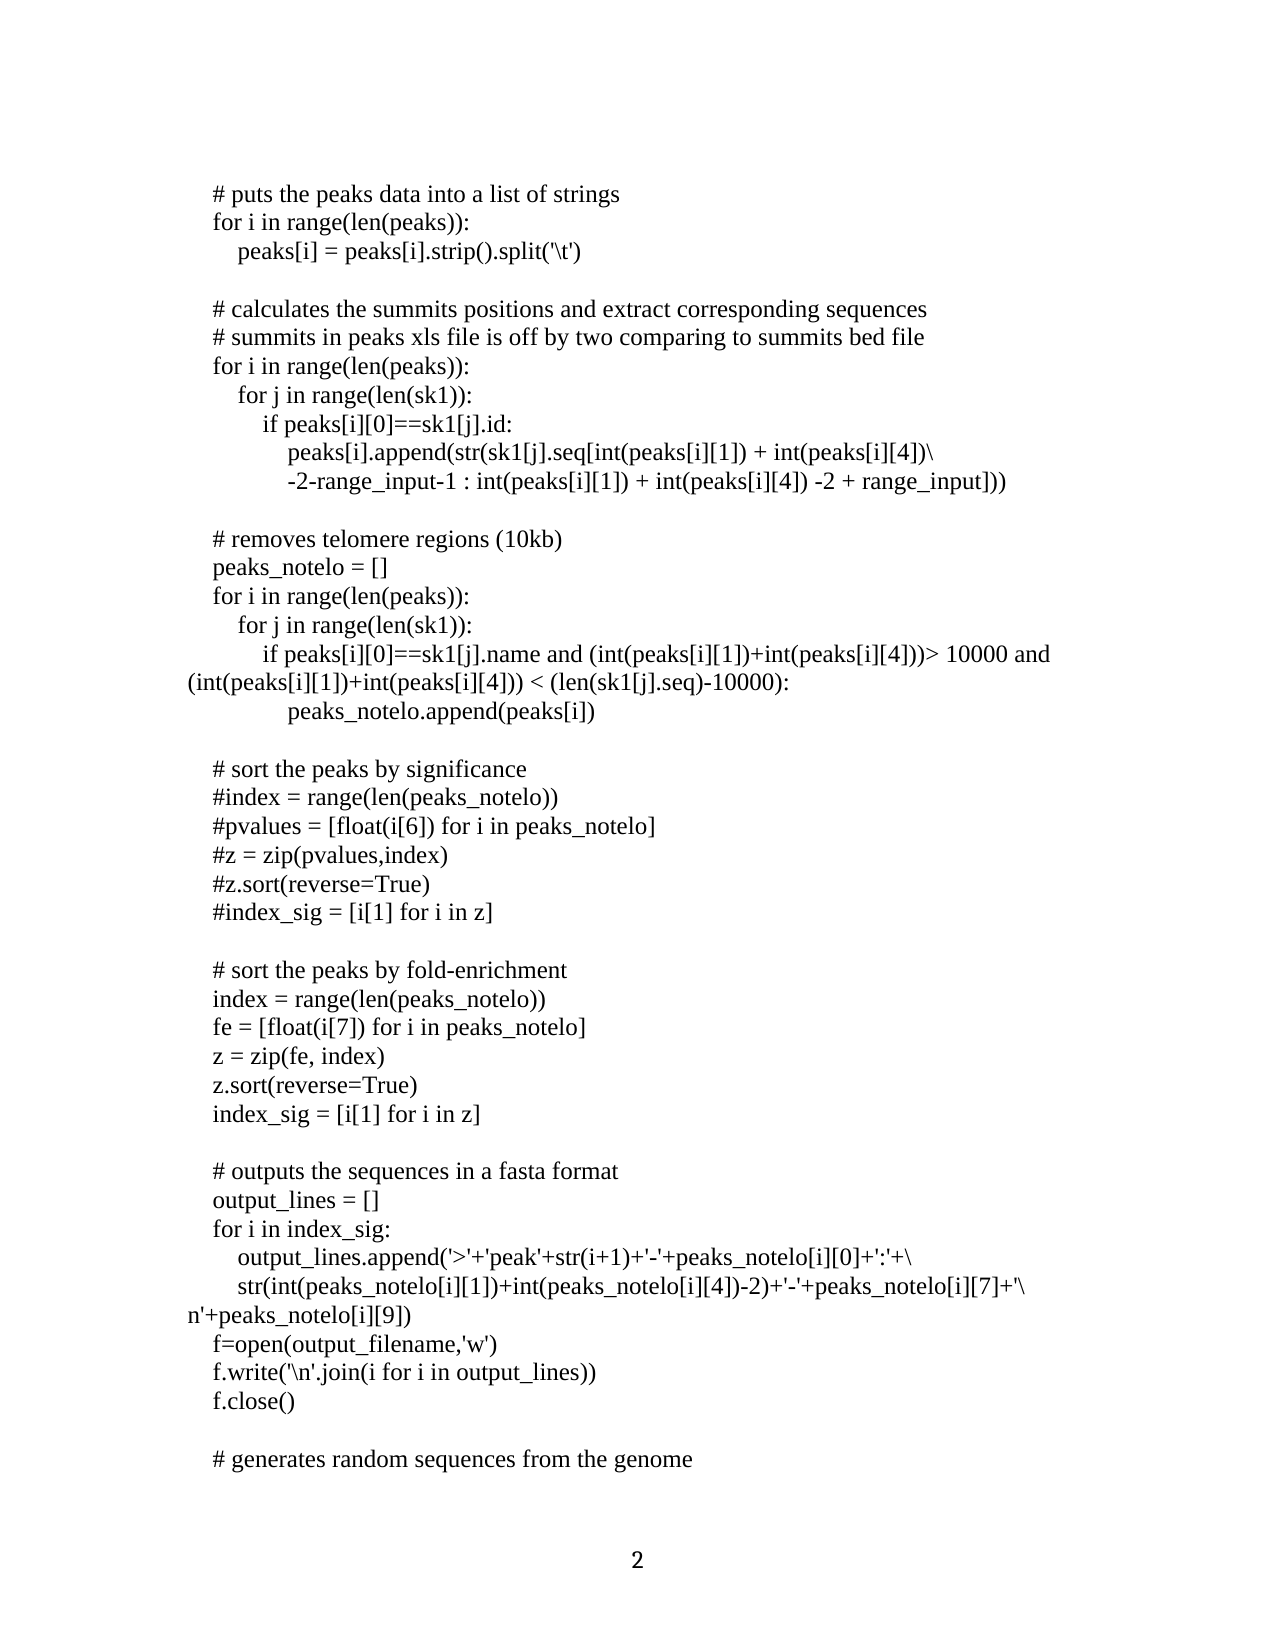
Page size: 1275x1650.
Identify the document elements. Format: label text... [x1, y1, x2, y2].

text # outputs the sequences in a fasta format [187, 1156, 1087, 1185]
text f.close() [187, 1386, 1087, 1415]
text # puts the peaks data into a list of strings [187, 179, 1087, 207]
text -2-range_input-1 : int(peaks[i][1]) + int(peaks[i][4]) -2 + range_input])) [187, 466, 1087, 495]
text peaks[i] = peaks[i].strip().split('\t') [187, 236, 1087, 265]
text peaks_notelo.append(peaks[i]) [187, 696, 1087, 725]
text for i in range(len(peaks)): [187, 351, 1087, 380]
text output_lines = [] [187, 1185, 1087, 1214]
text # calculates the summits positions and extract corresponding sequences [187, 294, 1087, 322]
text f.write('\n'.join(i for i in output_lines)) [187, 1357, 1087, 1386]
text for i in range(len(peaks)): [187, 207, 1087, 236]
text #z = zip(pvalues,index) [187, 840, 1087, 869]
text # sort the peaks by fold-enrichment [187, 955, 1087, 984]
text # sort the peaks by significance [187, 754, 1087, 782]
text fe = [float(i[7]) for i in peaks_notelo] [187, 1012, 1087, 1041]
text output_lines.append('>'+'peak'+str(i+1)+'-'+peaks_notelo[i][0]+':'+\ [187, 1242, 1087, 1271]
text z = zip(fe, index) [187, 1041, 1087, 1070]
text # removes telomere regions (10kb) [187, 524, 1087, 552]
text index_sig = [i[1] for i in z] [187, 1099, 1087, 1127]
text z.sort(reverse=True) [187, 1070, 1087, 1099]
text for i in range(len(peaks)): [187, 581, 1087, 610]
text if peaks[i][0]==sk1[j].id: [187, 409, 1087, 437]
text index = range(len(peaks_notelo)) [187, 984, 1087, 1012]
text for i in index_sig: [187, 1214, 1087, 1242]
text #z.sort(reverse=True) [187, 869, 1087, 897]
text if peaks[i][0]==sk1[j].name and (int(peaks[i][1])+int(peaks[i][4]))> 10000 and (int(peaks[i][1])+int(peaks[i][4])) < (len(sk1[j].seq)-10000): [187, 639, 1087, 696]
text #pvalues = [float(i[6]) for i in peaks_notelo] [187, 811, 1087, 840]
text for j in range(len(sk1)): [187, 380, 1087, 409]
text #index = range(len(peaks_notelo)) [187, 782, 1087, 811]
text for j in range(len(sk1)): [187, 610, 1087, 639]
text str(int(peaks_notelo[i][1])+int(peaks_notelo[i][4])-2)+'-'+peaks_notelo[i][7]+'\n'+peaks_notelo[i][9]) [187, 1271, 1087, 1329]
text #index_sig = [i[1] for i in z] [187, 897, 1087, 926]
text # generates random sequences from the genome [187, 1444, 1087, 1472]
text peaks_notelo = [] [187, 552, 1087, 581]
text f=open(output_filename,'w') [187, 1329, 1087, 1357]
text # summits in peaks xls file is off by two comparing to summits bed file [187, 322, 1087, 351]
text peaks[i].append(str(sk1[j].seq[int(peaks[i][1]) + int(peaks[i][4])\ [187, 437, 1087, 466]
